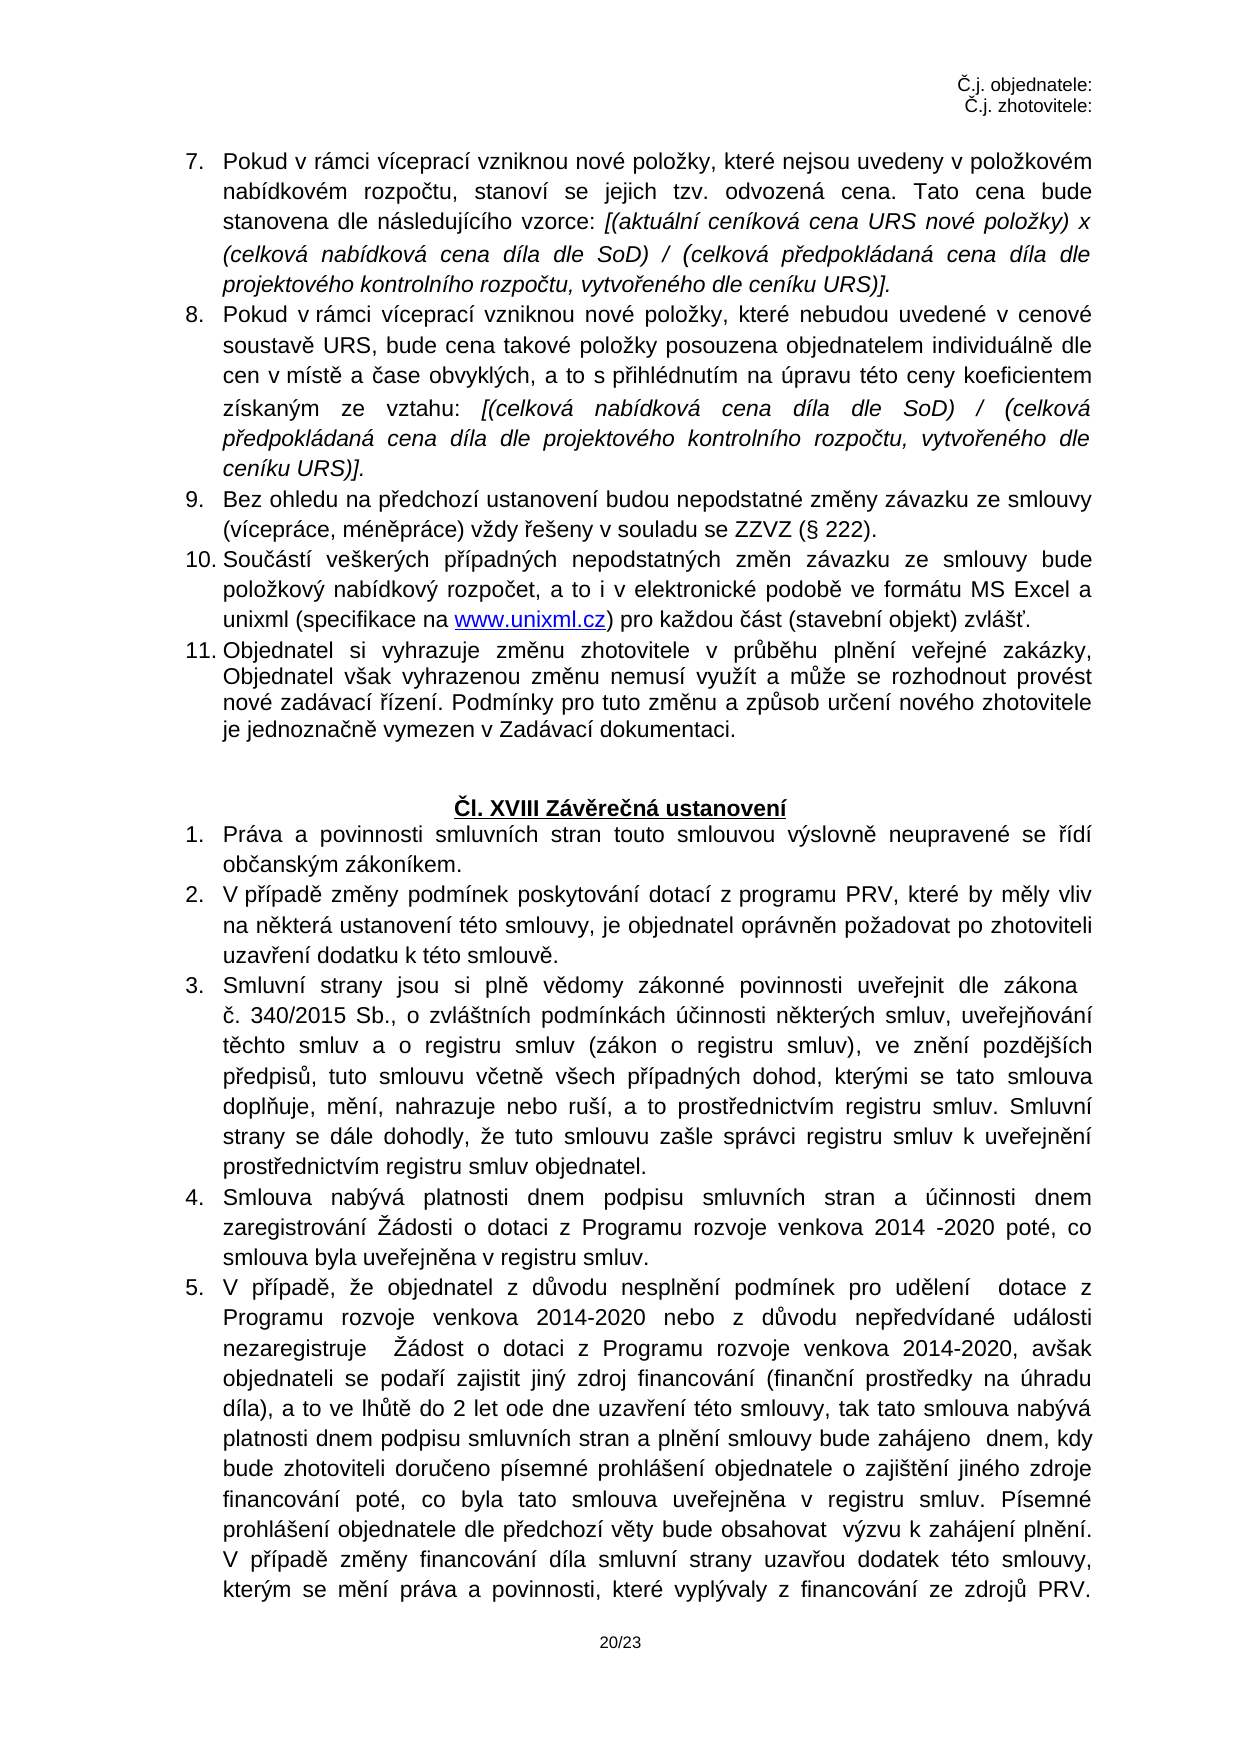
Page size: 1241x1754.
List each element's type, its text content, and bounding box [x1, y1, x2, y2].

list Objednatel si vyhrazuje změnu zhotovitele v průběhu plnění veřejné zakázky, Objednatel však vyhrazenou změnu nemusí využít a může se rozhodnout provést nové zadávací řízení. Podmínky pro tuto změnu a způsob určení nového zhotovitele je jednoznačně vymezen v Zadávací dokumentaci. [185, 637, 1093, 742]
list Bez ohledu na předchozí ustanovení budou nepodstatné změny závazku ze smlouvy (vícepráce, méněpráce) vždy řešeny v souladu se ZZVZ (§ 222). [185, 486, 1093, 542]
list Smluvní strany jsou si plně vědomy zákonné povinnosti uveřejnit dle zákona č. 340/2015 Sb., o zvláštních podmínkách účinnosti některých smluv, uveřejňování těchto smluv a o registru smluv (zákon o registru smluv), ve znění pozdějších předpisů, tuto smlouvu včetně všech případných dohod, kterými se tato smlouva doplňuje, mění, nahrazuje nebo ruší, a to prostřednictvím registru smluv. Smluvní strany se dále dohodly, že tuto smlouvu zašle správci registru smluv k uveřejnění prostřednictvím registru smluv objednatel. [185, 972, 1093, 1180]
list Smlouva nabývá platnosti dnem podpisu smluvních stran a účinnosti dnem zaregistrování Žádosti o dotaci z Programu rozvoje venkova 2014 -2020 poté, co smlouva byla uveřejněna v registru smluv. [185, 1183, 1093, 1270]
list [185, 1274, 1093, 1603]
text Čl. XVIII Závěrečná ustanovení [148, 795, 1093, 821]
list Práva a povinnosti smluvních stran touto smlouvou výslovně neupravené se řídí občanským zákoníkem. [185, 821, 1093, 878]
list Součástí veškerých případných nepodstatných změn závazku ze smlouvy bude položkový nabídkový rozpočet, a to i v elektronické podobě ve formátu MS Excel a unixml (specifikace na www.unixml.cz) pro každou část (stavební objekt) zvlášť. [185, 546, 1093, 633]
list Pokud v rámci víceprací vzniknou nové položky, které nebudou uvedené v cenové soustavě URS, bude cena takové položky posouzena objednatelem individuálně dle cen v místě a čase obvyklých, a to s přihlédnutím na úpravu této ceny koeficientem získaným ze vztahu: [(celková nabídková cena díla dle SoD) / (celková předpokládaná cena díla dle projektového kontrolního rozpočtu, vytvořeného dle ceníku URS)]. [185, 301, 1093, 482]
list V případě změny podmínek poskytování dotací z programu PRV, které by měly vliv na některá ustanovení této smlouvy, je objednatel oprávněn požadovat po zhotoviteli uzavření dodatku k této smlouvě. [185, 881, 1093, 968]
list Pokud v rámci víceprací vzniknou nové položky, které nejsou uvedeny v položkovém nabídkovém rozpočtu, stanoví se jejich tzv. odvozená cena. Tato cena bude stanovena dle následujícího vzorce: [(aktuální ceníková cena URS nové položky) x (celková nabídková cena díla dle SoD) / (celková předpokládaná cena díla dle projektového kontrolního rozpočtu, vytvořeného dle ceníku URS)]. [185, 148, 1093, 298]
